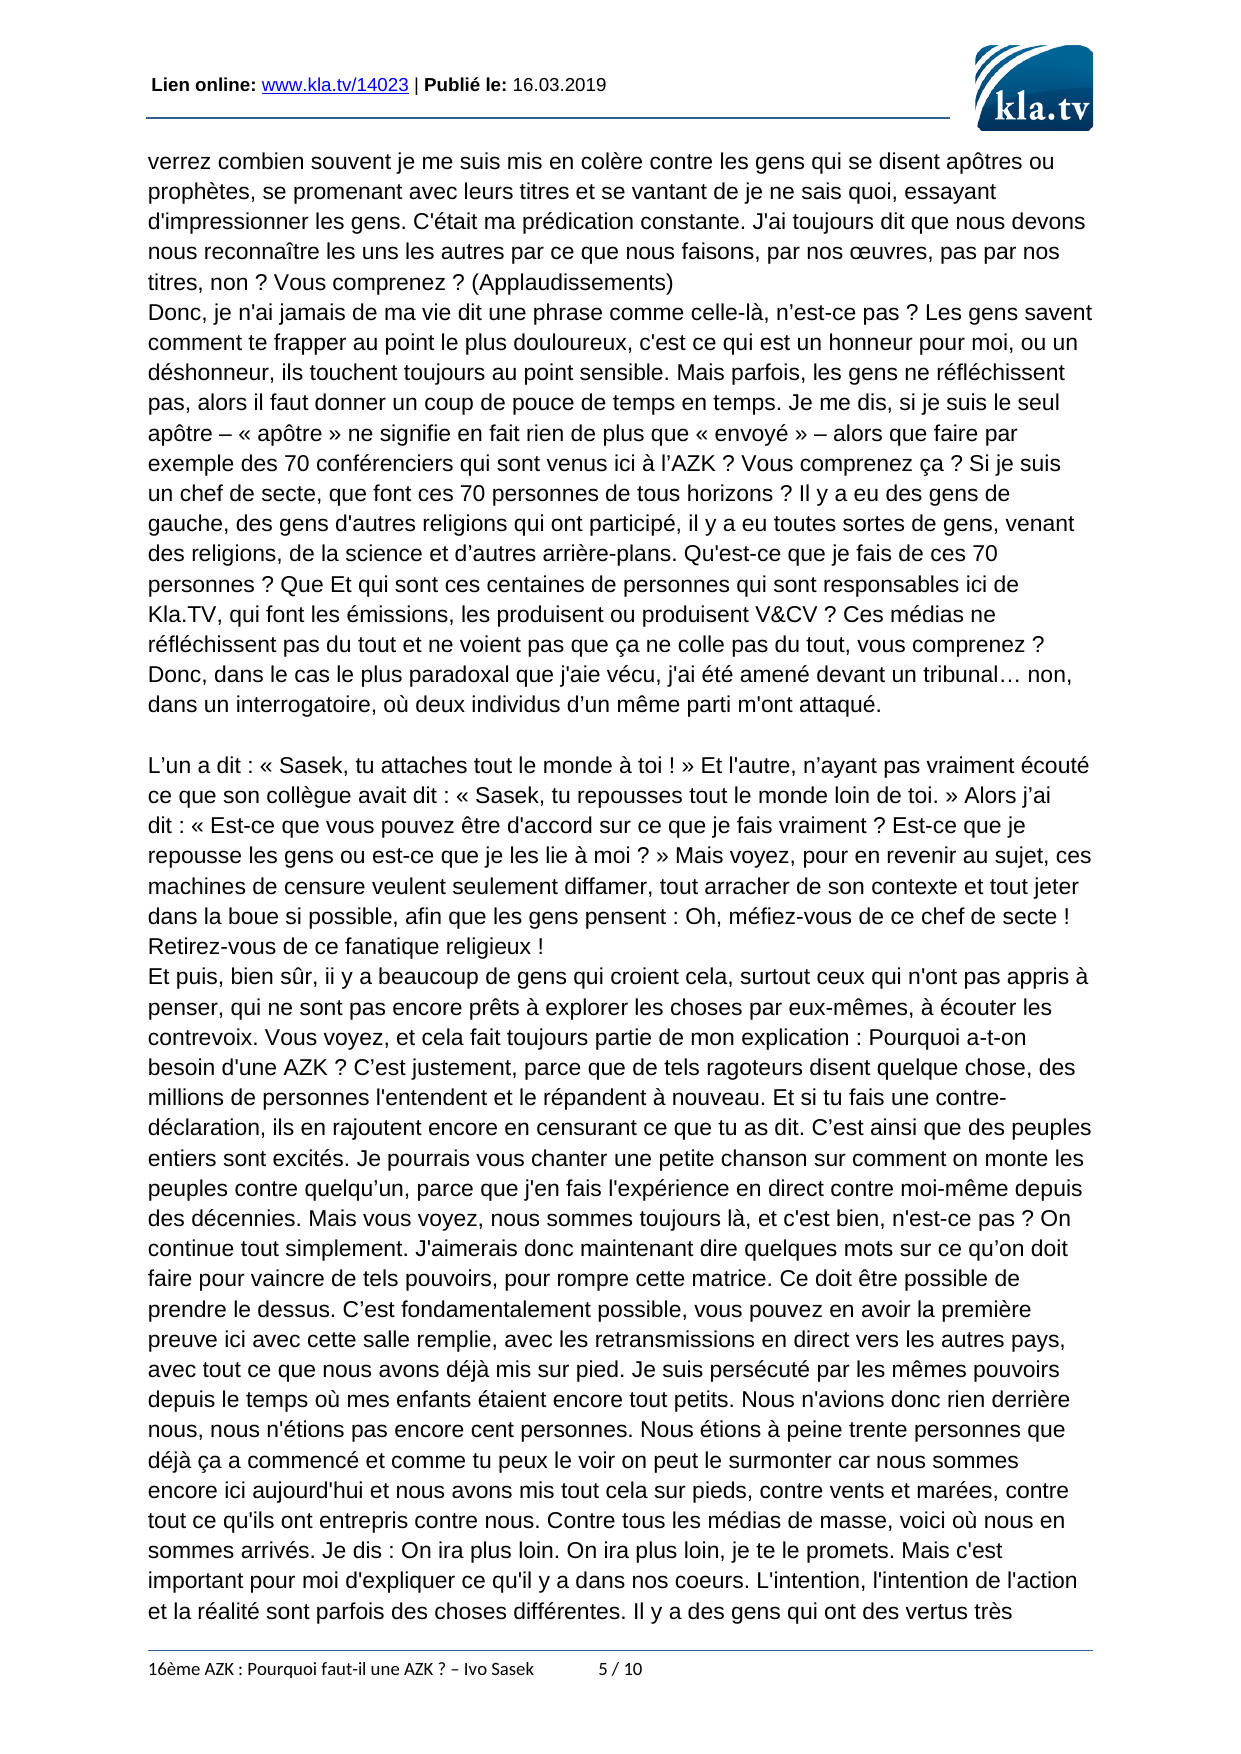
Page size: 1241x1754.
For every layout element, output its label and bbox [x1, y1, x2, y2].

text [148, 148, 1093, 1624]
